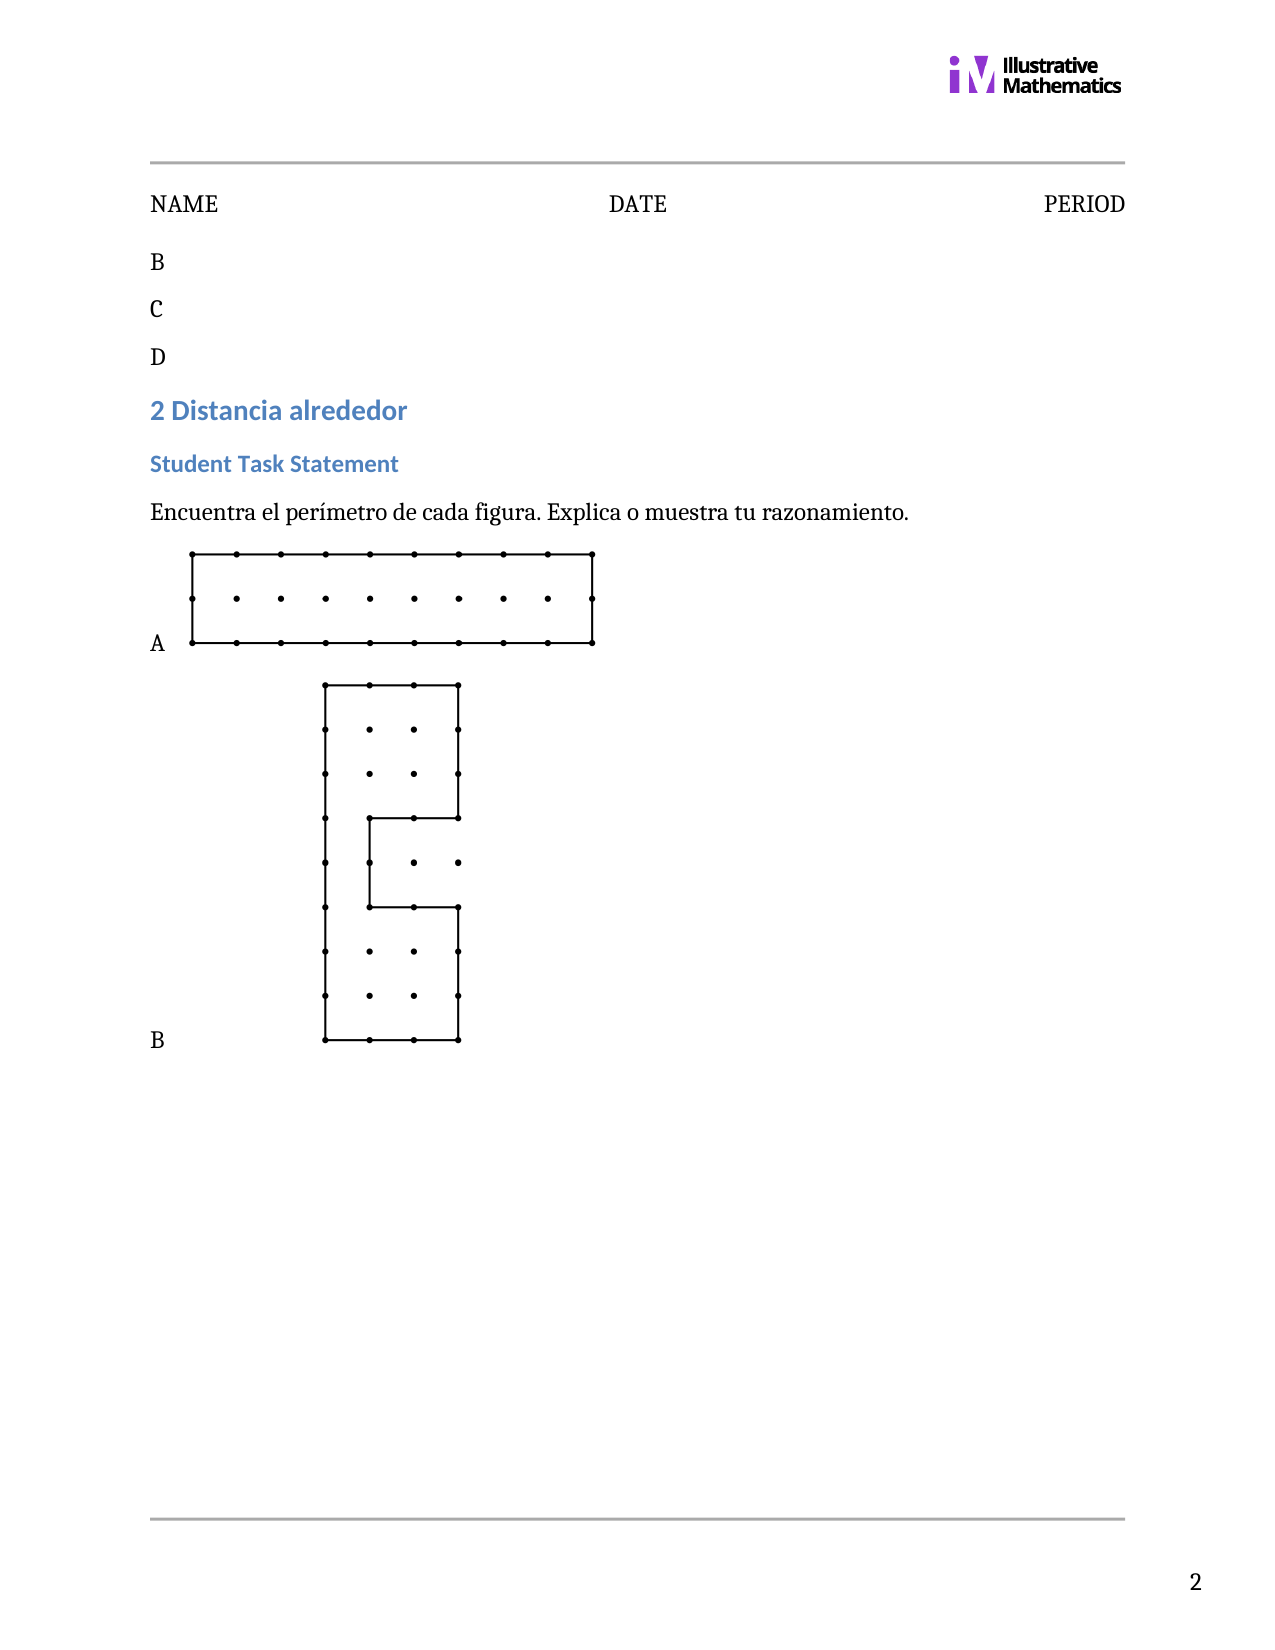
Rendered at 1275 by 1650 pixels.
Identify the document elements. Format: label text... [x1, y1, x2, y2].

picture [949, 55, 1121, 93]
picture [183, 676, 600, 1049]
text B [150, 247, 1125, 276]
text C [150, 295, 1125, 324]
subtitle Student Task Statement [150, 448, 1125, 479]
subtitle 2 Distancia alrededor [150, 392, 1125, 428]
text D [150, 342, 1125, 371]
picture [183, 545, 601, 652]
text Encuentra el perímetro de cada figura. Explica o muestra tu razonamiento. [150, 498, 1125, 527]
